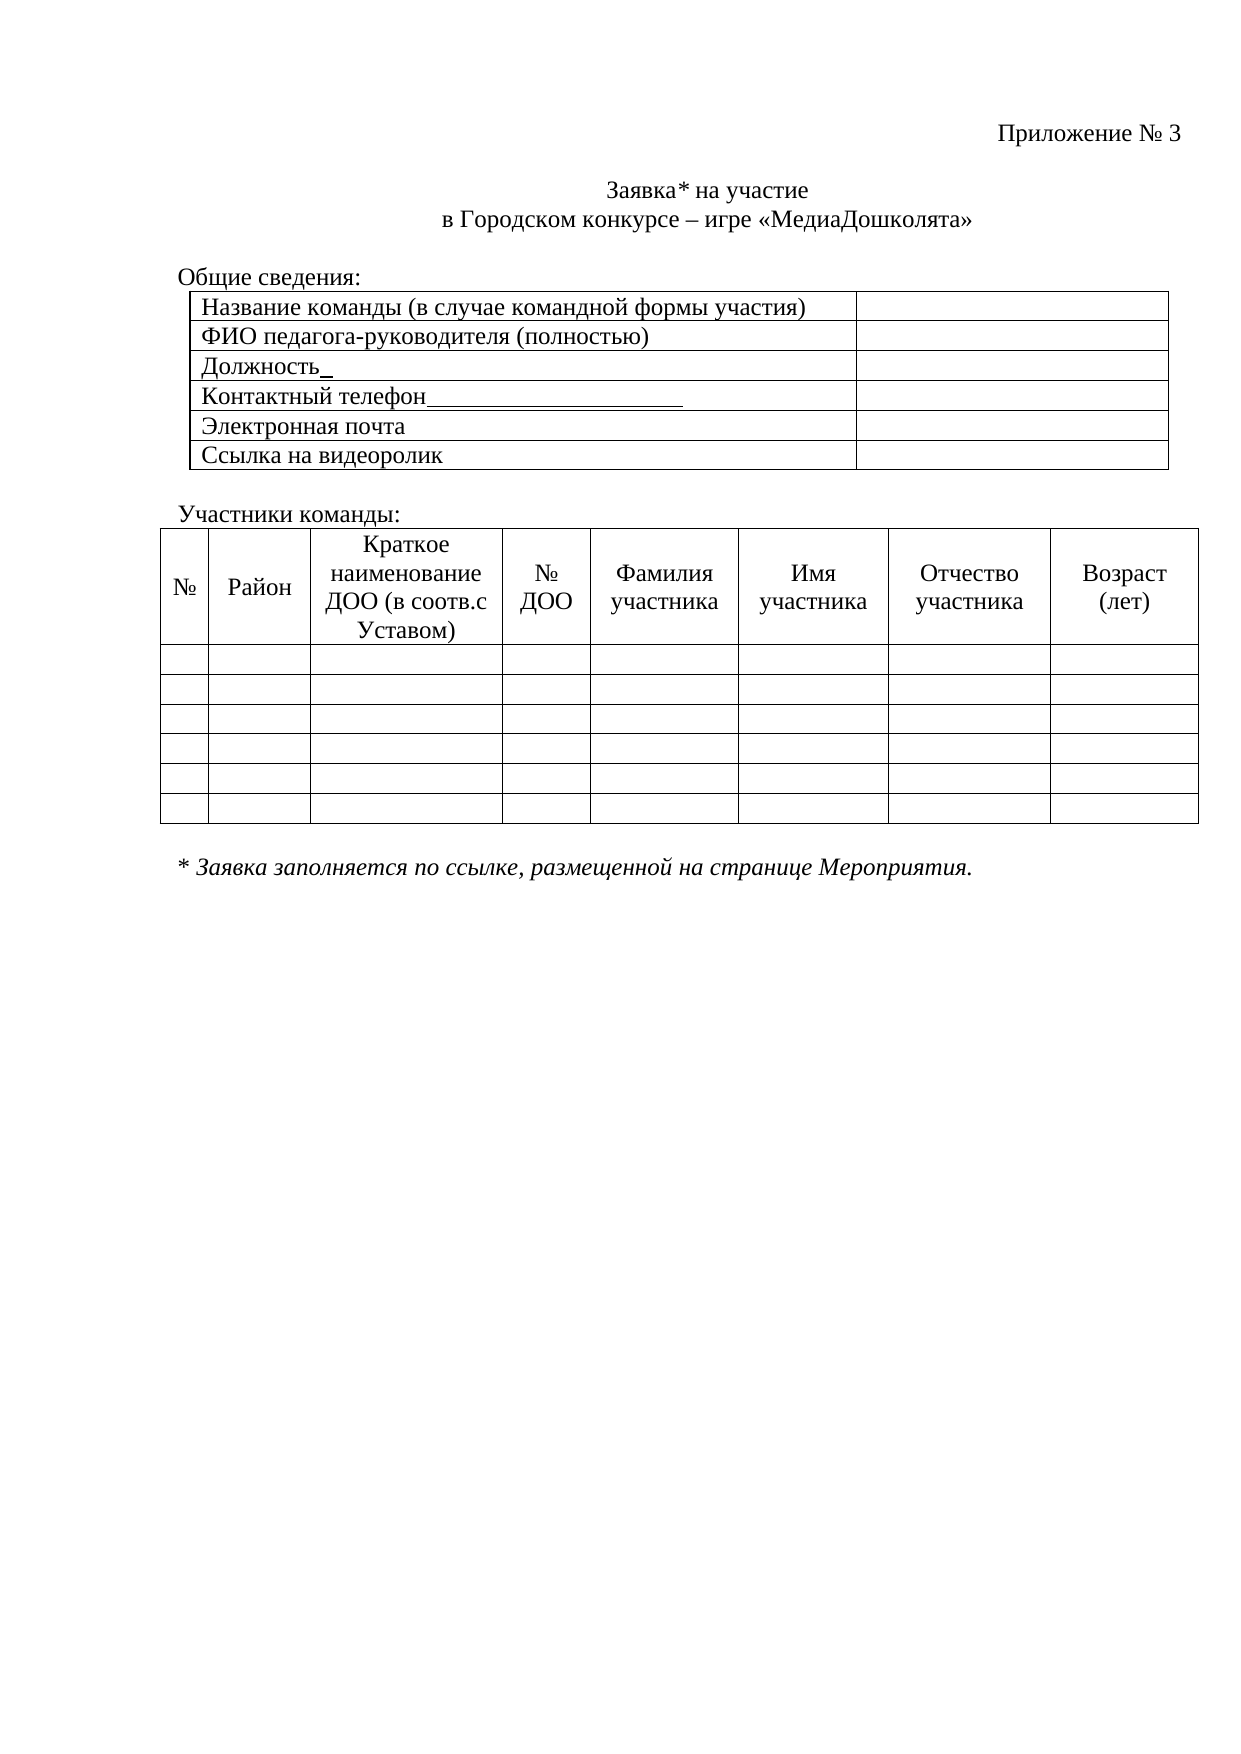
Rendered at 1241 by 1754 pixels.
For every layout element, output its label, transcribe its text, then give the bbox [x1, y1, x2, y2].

table_cell [209, 645, 310, 674]
text в Городском конкурсе – игре «МедиаДошколята» [177, 204, 1181, 233]
table_cell [857, 351, 1168, 380]
text Общие сведения: [177, 262, 1181, 291]
table_cell [503, 764, 590, 793]
table_header № ДОО [503, 529, 590, 644]
table_cell [209, 675, 310, 703]
table_header Краткое наименование ДОО (в соотв.с Уставом) [311, 529, 502, 644]
table_cell [209, 734, 310, 763]
table_cell [503, 705, 590, 733]
table_cell [503, 734, 590, 763]
table_header Название команды (в случае командной формы участия) [191, 292, 856, 320]
table_cell Контактный телефон [191, 381, 856, 410]
table_cell [739, 764, 888, 793]
table_cell [591, 764, 738, 793]
table_cell [591, 645, 738, 674]
table_cell [161, 794, 208, 823]
table_cell [591, 705, 738, 733]
table_cell [1051, 675, 1198, 703]
table_cell [209, 764, 310, 793]
table_cell [209, 705, 310, 733]
table_cell [209, 794, 310, 823]
table_cell [311, 645, 502, 674]
table_header Имя участника [739, 529, 888, 644]
table_cell Должность [191, 351, 856, 380]
table_cell [503, 675, 590, 703]
table_header Возраст (лет) [1051, 529, 1198, 644]
table_cell [739, 734, 888, 763]
text Участники команды: [177, 499, 1181, 528]
table_cell [739, 675, 888, 703]
table_cell [739, 645, 888, 674]
table_cell [1051, 705, 1198, 733]
table_cell [1051, 794, 1198, 823]
table_cell Ссылка на видеоролик [191, 441, 856, 469]
table_cell [857, 411, 1168, 439]
table_cell [503, 645, 590, 674]
table_cell [1051, 734, 1198, 763]
table_cell [889, 705, 1050, 733]
table_header Район [209, 529, 310, 644]
table_cell [591, 794, 738, 823]
table_cell [857, 441, 1168, 469]
table_cell [311, 705, 502, 733]
table_cell Электронная почта [191, 411, 856, 439]
table_cell [1051, 645, 1198, 674]
table_cell [311, 794, 502, 823]
table_header Отчество участника [889, 529, 1050, 644]
table_cell [889, 734, 1050, 763]
text Заявка* на участие [177, 176, 1181, 204]
table_cell [161, 705, 208, 733]
table_cell [857, 381, 1168, 410]
table_cell [889, 794, 1050, 823]
table_cell [161, 645, 208, 674]
table_cell [311, 764, 502, 793]
table_cell [889, 645, 1050, 674]
table_cell [311, 675, 502, 703]
table_cell [591, 675, 738, 703]
table_header Фамилия участника [591, 529, 738, 644]
table_cell [739, 794, 888, 823]
text Приложение № 3 [177, 118, 1181, 147]
table_cell ФИО педагога-руководителя (полностью) [191, 321, 856, 350]
table_cell [161, 734, 208, 763]
table_cell [161, 675, 208, 703]
table_cell [161, 764, 208, 793]
table_cell [1051, 764, 1198, 793]
table_header [857, 292, 1168, 320]
text * Заявка заполняется по ссылке, размещенной на странице Мероприятия. [177, 852, 1181, 881]
table_cell [591, 734, 738, 763]
table_cell [311, 734, 502, 763]
table_cell [503, 794, 590, 823]
table_cell [739, 705, 888, 733]
table_cell [857, 321, 1168, 350]
table_cell [889, 675, 1050, 703]
table_header № [161, 529, 208, 644]
table_cell [889, 764, 1050, 793]
